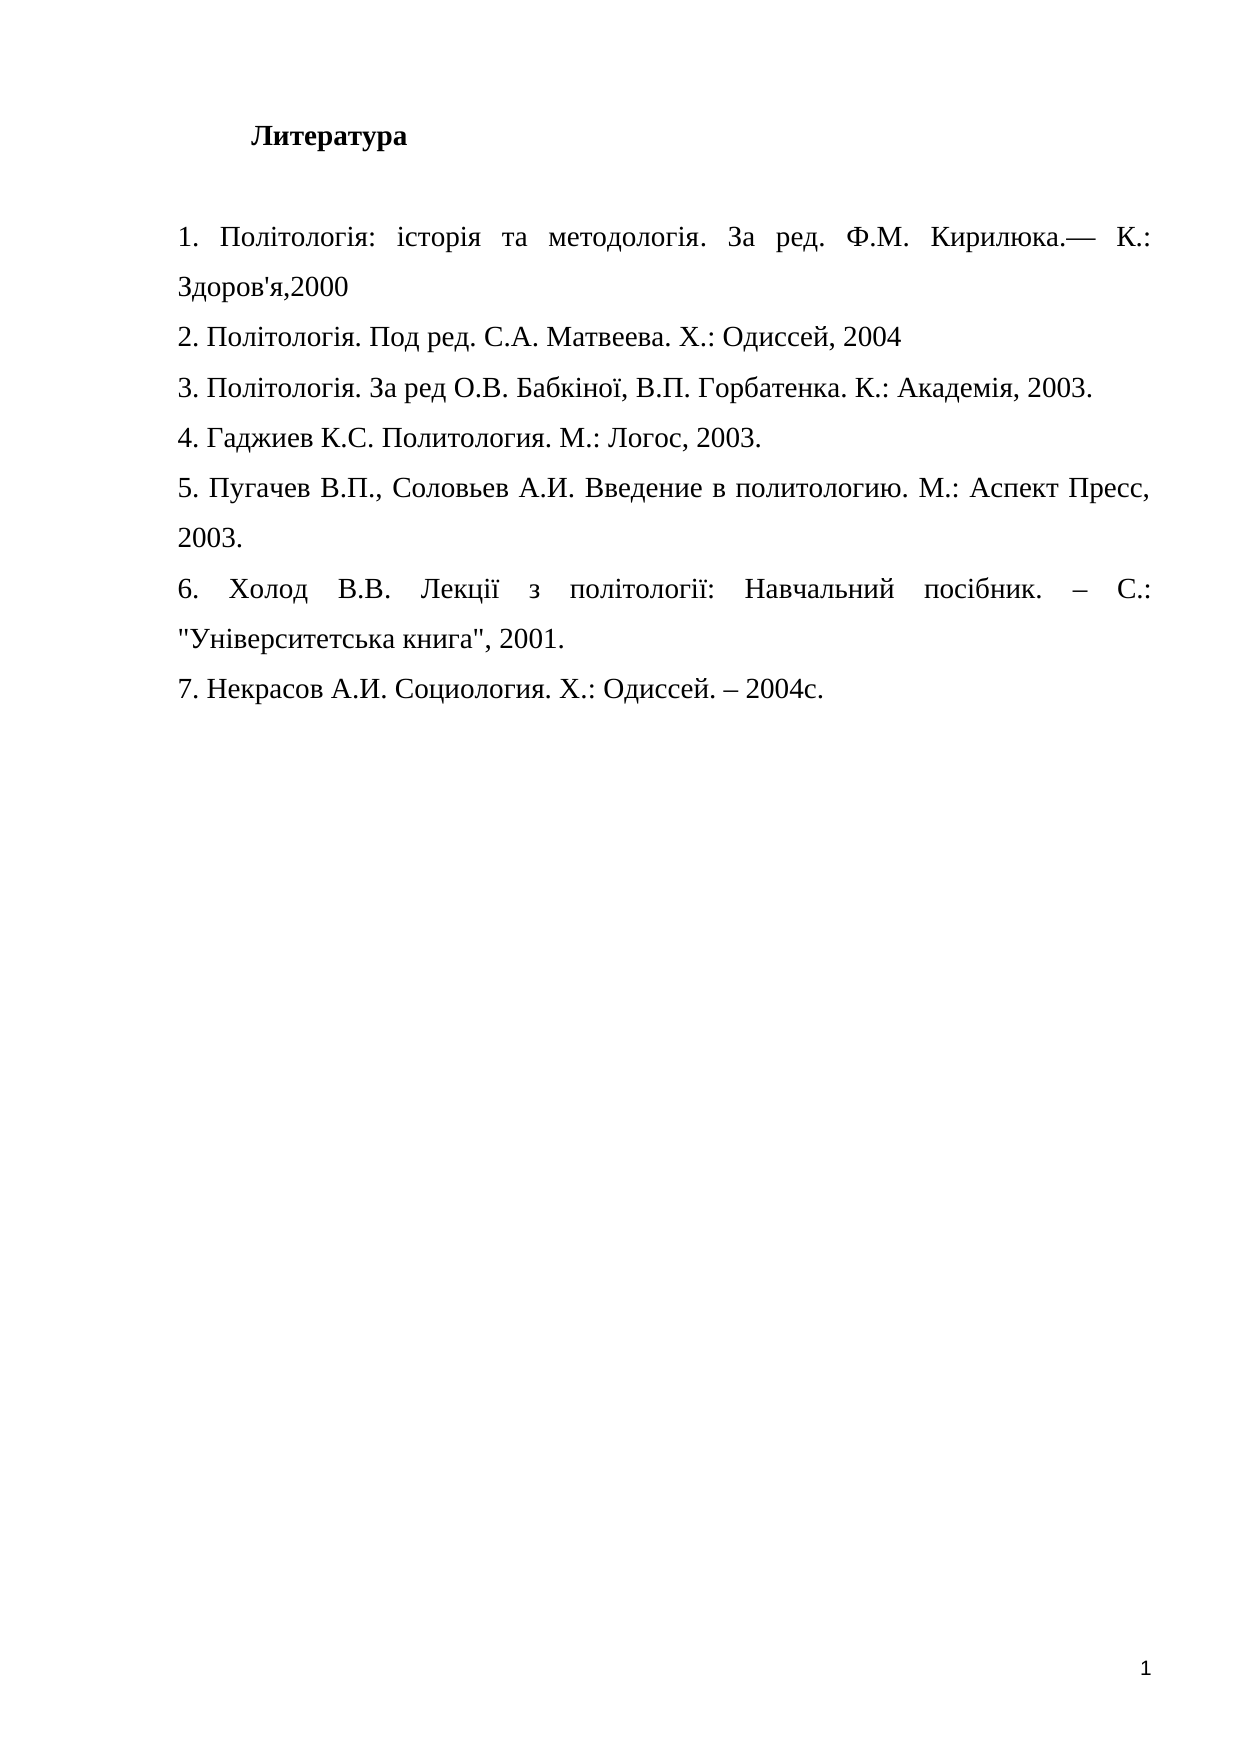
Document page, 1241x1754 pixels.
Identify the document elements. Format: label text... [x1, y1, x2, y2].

text 2. Політологія. Под ред. С.А. Матвеева. Х.: Одиссей, 2004 [177, 319, 1152, 353]
text Литература [177, 118, 1152, 152]
text 7. Некрасов А.И. Социология. Х.: Одиссей. – 2004с. [177, 672, 1152, 705]
text 4. Гаджиев К.С. Политология. М.: Логос, 2003. [177, 420, 1152, 453]
text 5. Пугачев В.П., Соловьев А.И. Введение в политологию. М.: Аспект Пресс, 2003. [177, 470, 1152, 554]
text 6. Холод В.В. Лекції з політології: Навчальний посібник. – С.: "Університетська книга", 2001. [177, 571, 1152, 655]
text 1. Політологія: історія та методологія. За ред. Ф.М. Кирилюка.— К.: Здоров'я,2000 [177, 219, 1152, 303]
text 3. Політологія. За ред О.В. Бабкіної, В.П. Горбатенка. К.: Академія, 2003. [177, 370, 1152, 403]
